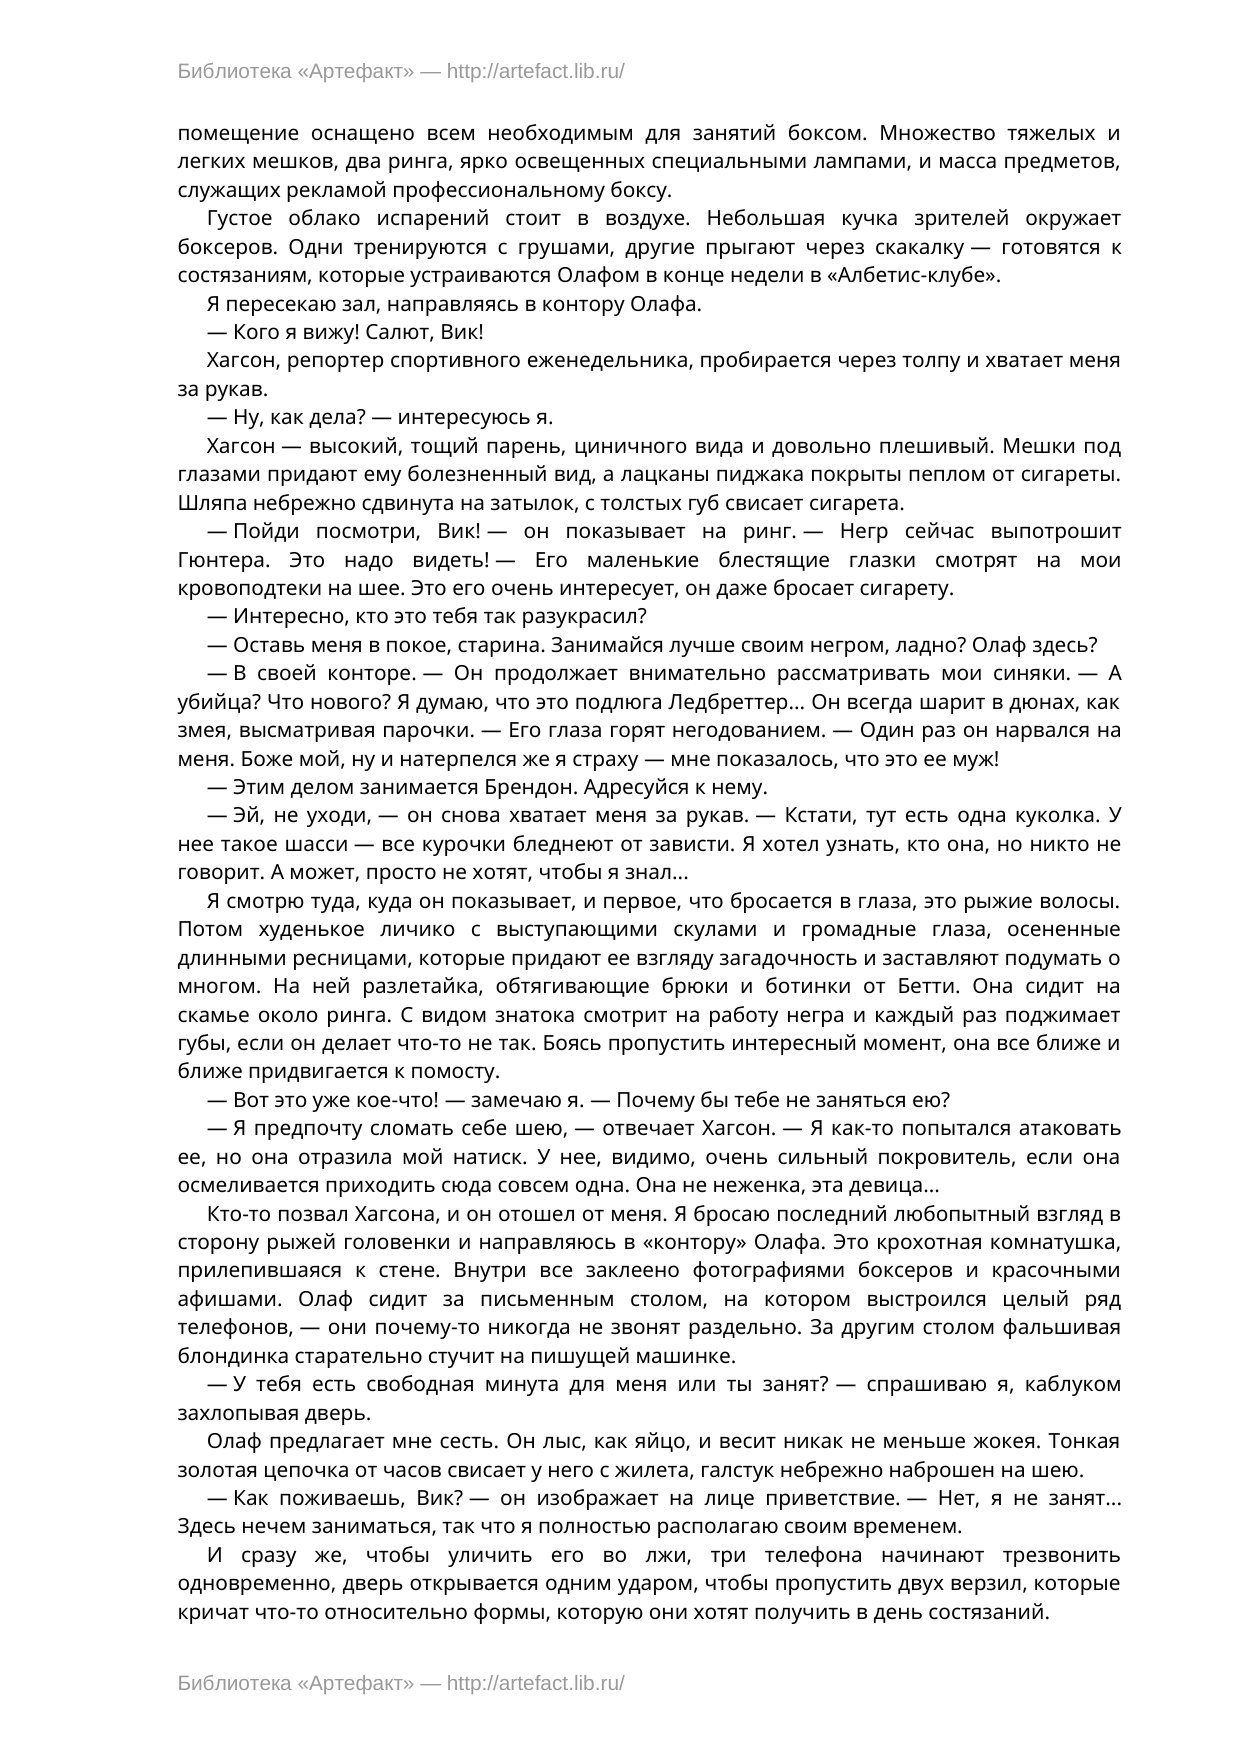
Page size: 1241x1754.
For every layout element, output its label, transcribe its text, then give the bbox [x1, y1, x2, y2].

text — Этим делом занимается Брендон. Адресуйся к нему. [177, 772, 1122, 801]
text — Вот это уже кое-что! — замечаю я. — Почему бы тебе не заняться ею? [177, 1085, 1122, 1113]
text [177, 118, 1122, 203]
text И сразу же, чтобы уличить его во лжи, три телефона начинают трезвонить одновременно, дверь открывается одним ударом, чтобы пропустить двух верзил, которые кричат что-то относительно формы, которую они хотят получить в день состязаний. [177, 1540, 1122, 1625]
text Кто-то позвал Хагсона, и он отошел от меня. Я бросаю последний любопытный взгляд в сторону рыжей головенки и направляюсь в «контору» Олафа. Это крохотная комнатушка, прилепившаяся к стене. Внутри все заклеено фотографиями боксеров и красочными афишами. Олаф сидит за письменным столом, на котором выстроился целый ряд телефонов, — они почему-то никогда не звонят раздельно. За другим столом фальшивая блондинка старательно стучит на пишущей машинке. [177, 1199, 1122, 1369]
text Густое облако испарений стоит в воздухе. Небольшая кучка зрителей окружает боксеров. Одни тренируются с грушами, другие прыгают через скакалку — готовятся к состязаниям, которые устраиваются Олафом в конце недели в «Албетис-клубе». [177, 203, 1122, 289]
text — Как поживаешь, Вик? — он изображает на лице приветствие. — Нет, я не занят... Здесь нечем заниматься, так что я полностью располагаю своим временем. [177, 1483, 1122, 1540]
text — Интересно, кто это тебя так разукрасил? [177, 602, 1122, 630]
text — Пойди посмотри, Вик! — он показывает на ринг. — Негр сейчас выпотрошит Гюнтера. Это надо видеть! — Его маленькие блестящие глазки смотрят на мои кровоподтеки на шее. Это его очень интересует, он даже бросает сигарету. [177, 516, 1122, 602]
text Я смотрю туда, куда он показывает, и первое, что бросается в глаза, это рыжие волосы. Потом худенькое личико с выступающими скулами и громадные глаза, осененные длинными ресницами, которые придают ее взгляду загадочность и заставляют подумать о многом. На ней разлетайка, обтягивающие брюки и ботинки от Бетти. Она сидит на скамье около ринга. С видом знатока смотрит на работу негра и каждый раз поджимает губы, если он делает что-то не так. Боясь пропустить интересный момент, она все ближе и ближе придвигается к помосту. [177, 886, 1122, 1085]
text — Ну, как дела? — интересуюсь я. [177, 402, 1122, 431]
text — В своей конторе. — Он продолжает внимательно рассматривать мои синяки. — А убийца? Что нового? Я думаю, что это подлюга Ледбреттер... Он всегда шарит в дюнах, как змея, высматривая парочки. — Его глаза горят негодованием. — Один раз он нарвался на меня. Боже мой, ну и натерпелся же я страху — мне показалось, что это ее муж! [177, 658, 1122, 772]
text — Я предпочту сломать себе шею, — отвечает Хагсон. — Я как-то попытался атаковать ее, но она отразила мой натиск. У нее, видимо, очень сильный покровитель, если она осмеливается приходить сюда совсем одна. Она не неженка, эта девица... [177, 1113, 1122, 1199]
text — Кого я вижу! Салют, Вик! [177, 317, 1122, 346]
text — Оставь меня в покое, старина. Занимайся лучше своим негром, ладно? Олаф здесь? [177, 630, 1122, 658]
text Олаф предлагает мне сесть. Он лыс, как яйцо, и весит никак не меньше жокея. Тонкая золотая цепочка от часов свисает у него с жилета, галстук небрежно наброшен на шею. [177, 1426, 1122, 1483]
text — У тебя есть свободная минута для меня или ты занят? — спрашиваю я, каблуком захлопывая дверь. [177, 1369, 1122, 1426]
text Хагсон, репортер спортивного еженедельника, пробирается через толпу и хватает меня за рукав. [177, 346, 1122, 402]
text Хагсон — высокий, тощий парень, циничного вида и довольно плешивый. Мешки под глазами придают ему болезненный вид, а лацканы пиджака покрыты пеплом от сигареты. Шляпа небрежно сдвинута на затылок, с толстых губ свисает сигарета. [177, 431, 1122, 516]
text — Эй, не уходи, — он снова хватает меня за рукав. — Кстати, тут есть одна куколка. У нее такое шасси — все курочки бледнеют от зависти. Я хотел узнать, кто она, но никто не говорит. А может, просто не хотят, чтобы я знал... [177, 801, 1122, 886]
text Я пересекаю зал, направляясь в контору Олафа. [177, 289, 1122, 317]
